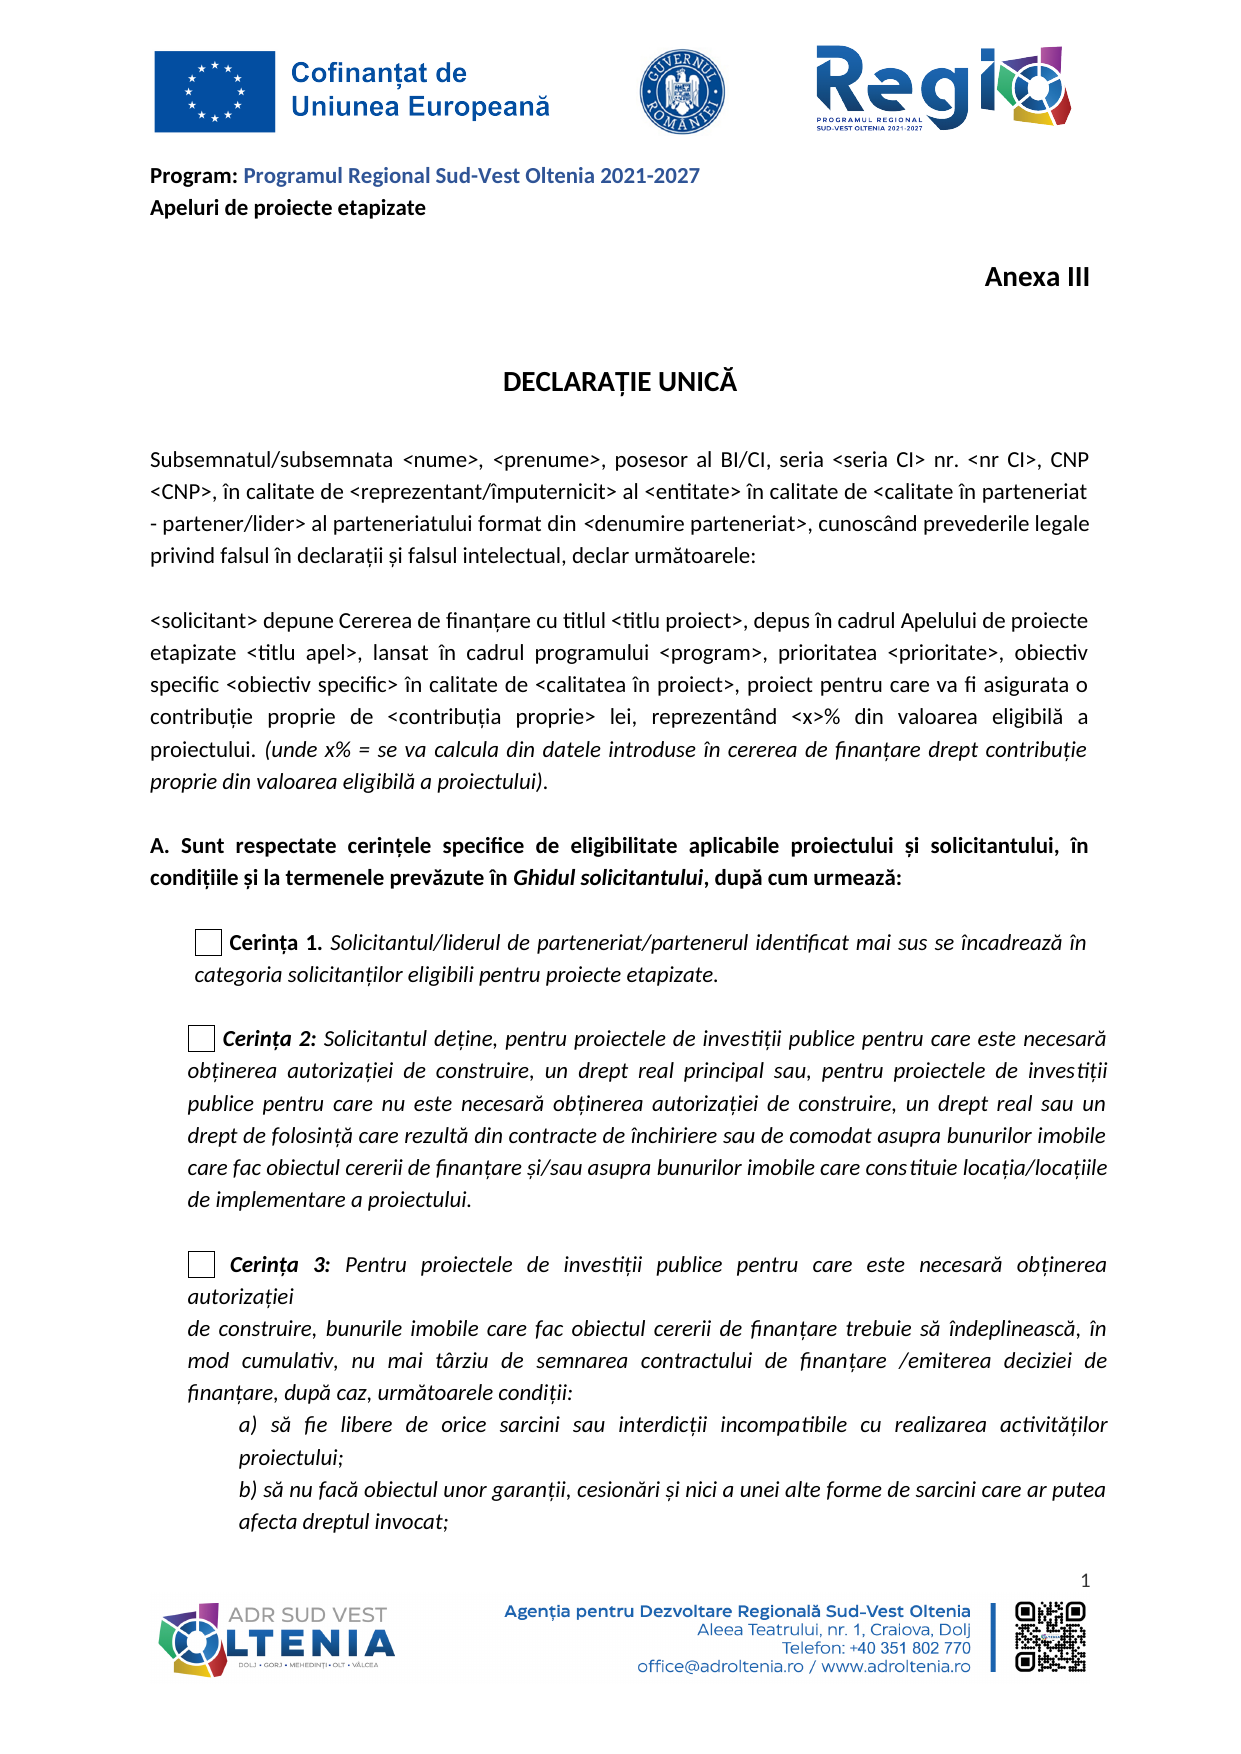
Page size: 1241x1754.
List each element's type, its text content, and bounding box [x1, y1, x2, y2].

text A. Sunt respectate cerințele specifice de eligibilitate aplicabile proiectului și solicitantului, în condițiile și la termenele prevăzute în Ghidul solicitantului, după cum urmează: [150, 831, 1090, 891]
text Subsemnatul/subsemnata <nume>, <prenume>, posesor al BI/CI, seria <seria CI> nr. <nr CI>, CNP <CNP>, în calitate de <reprezentant/împuternicit> al <entitate> în calitate de <calitate în parteneriat - partener/lider> al parteneriatului format din <denumire parteneriat>, cunoscând prevederile legale privind falsul în declarații și falsul intelectual, declar următoarele: [150, 445, 1090, 569]
text <solicitant> depune Cererea de finanțare cu titlul <titlu proiect>, depus în cadrul Apelului de proiecte etapizate <titlu apel>, lansat în cadrul programului <program>, prioritatea <prioritate>, obiectiv specific <obiectiv specific> în calitate de <calitatea în proiect>, proiect pentru care va fi asigurata o contribuție proprie de <contribuția proprie> lei, reprezentând <x>% din valoarea eligibilă a proiectului. (unde x% = se va calcula din datele introduse în cererea de finanțare drept contribuție proprie din valoarea eligibilă a proiectului). [150, 606, 1090, 795]
picture [150, 1592, 1091, 1684]
text de construire, bunurile imobile care fac obiectul cererii de finanţare trebuie să îndeplinească, în mod cumulativ, nu mai târziu de semnarea contractului de finanţare /emiterea deciziei de finanţare, după caz, următoarele condiţii: [187, 1314, 1110, 1406]
text Program: Programul Regional Sud-Vest Oltenia 2021-2027 [150, 161, 1090, 189]
text b) să nu facă obiectul unor garanţii, cesionări şi nici a unei alte forme de sarcini care ar putea afecta dreptul invocat; [239, 1475, 1110, 1535]
list Cerința 1. Solicitantul/liderul de parteneriat/partenerul identificat mai sus se încadrează în categoria solicitanților eligibili pentru proiecte etapizate. [194, 928, 1090, 988]
text DECLARAȚIE UNICĂ [150, 363, 1090, 399]
text a) să fie libere de orice sarcini sau interdicţii incompatibile cu realizarea activităţilor proiectului; [239, 1411, 1110, 1471]
picture [814, 45, 1073, 134]
picture [150, 46, 552, 136]
text Anexa III [150, 258, 1090, 293]
text Cerința 3: Pentru proiectele de investiţii publice pentru care este necesară obţinerea autorizaţiei [187, 1250, 1110, 1310]
text Cerința 2: Solicitantul deţine, pentru proiectele de investiţii publice pentru care este necesară obţinerea autorizaţiei de construire, un drept real principal sau, pentru proiectele de investiţii publice pentru care nu este necesară obţinerea autorizaţiei de construire, un drept real sau un drept de folosinţă care rezultă din contracte de închiriere sau de comodat asupra bunurilor imobile care fac obiectul cererii de finanţare şi/sau asupra bunurilor imobile care constituie locaţia/locaţiile de implementare a proiectului. [187, 1024, 1110, 1213]
picture [636, 47, 730, 136]
text Apeluri de proiecte etapizate [150, 193, 1090, 221]
